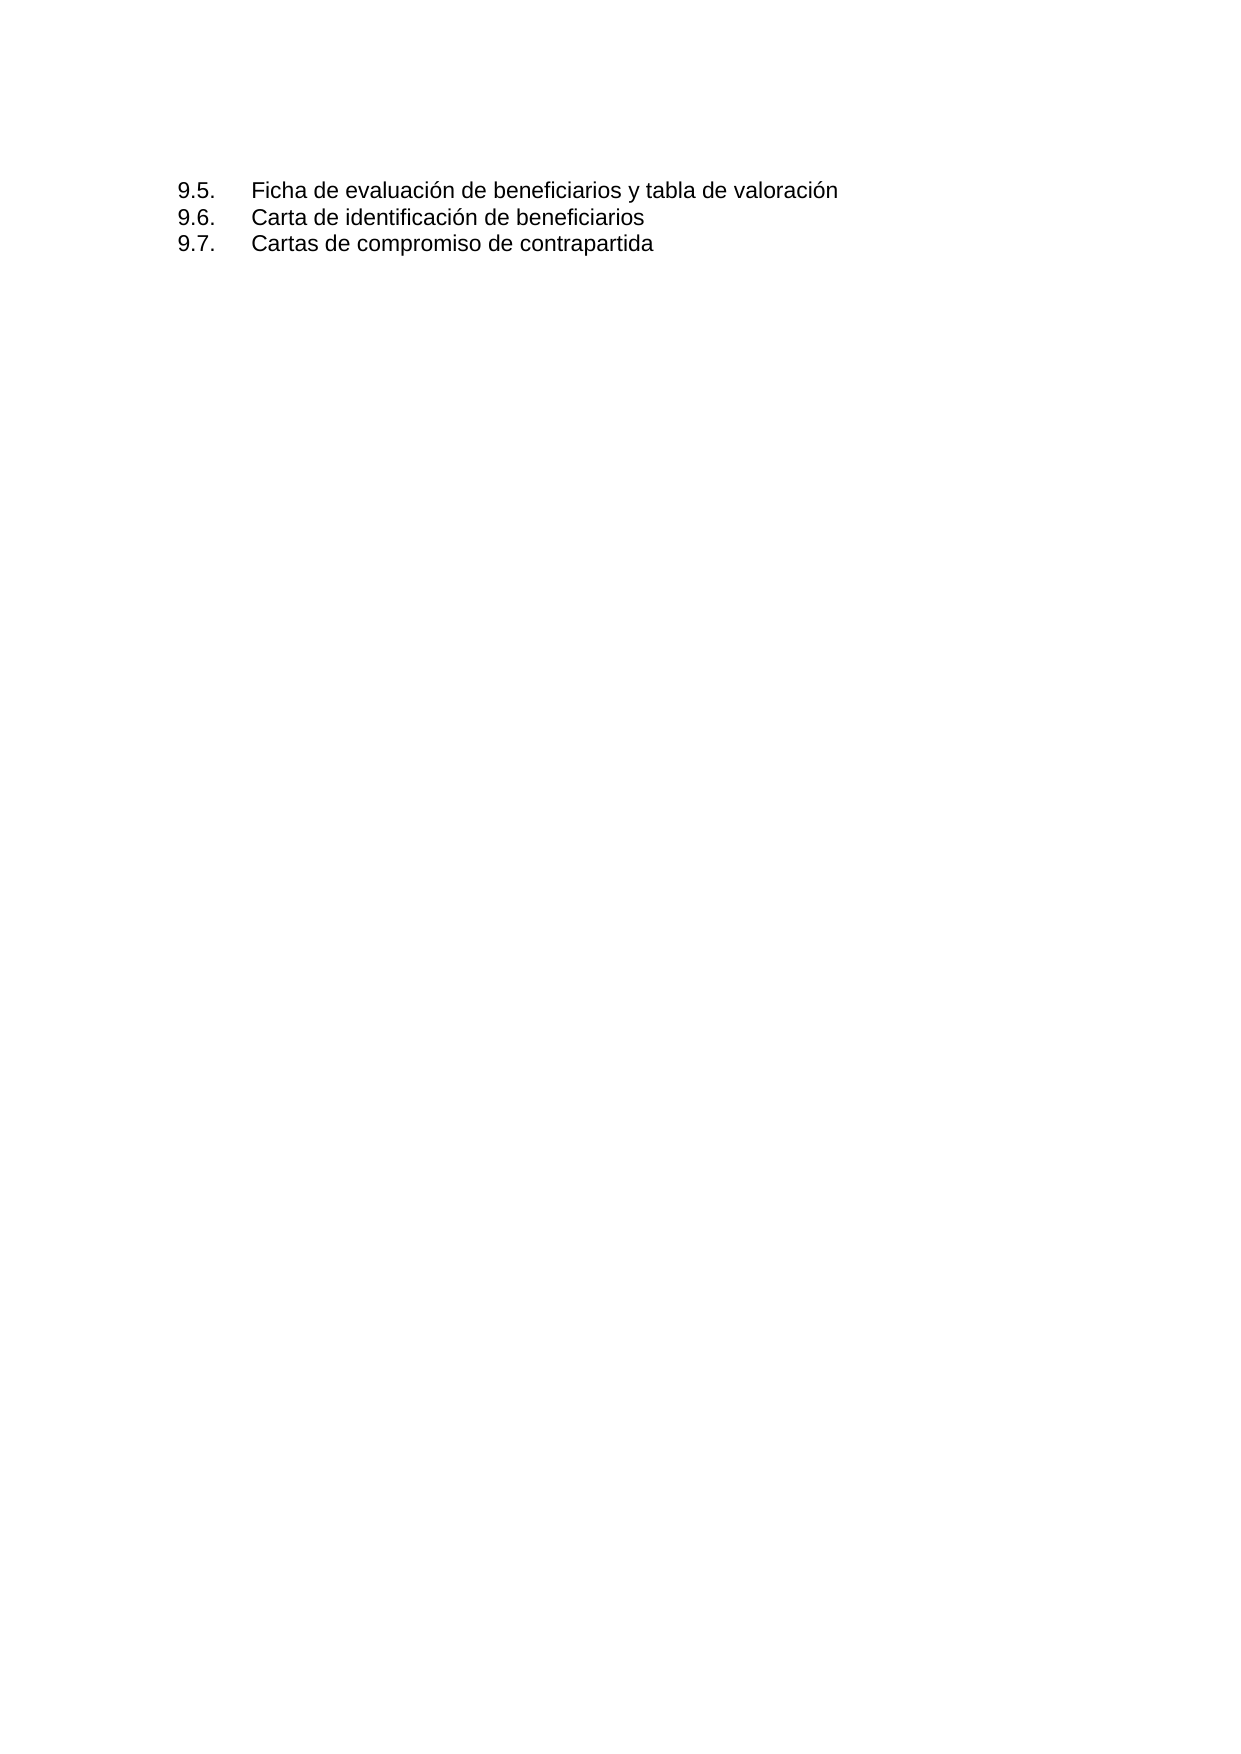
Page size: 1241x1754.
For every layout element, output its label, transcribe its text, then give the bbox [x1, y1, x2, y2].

text 9.6. Carta de identificación de beneficiarios [177, 203, 1092, 230]
text 9.7. Cartas de compromiso de contrapartida [177, 230, 1092, 256]
text 9.5. Ficha de evaluación de beneficiarios y tabla de valoración [177, 177, 1092, 203]
